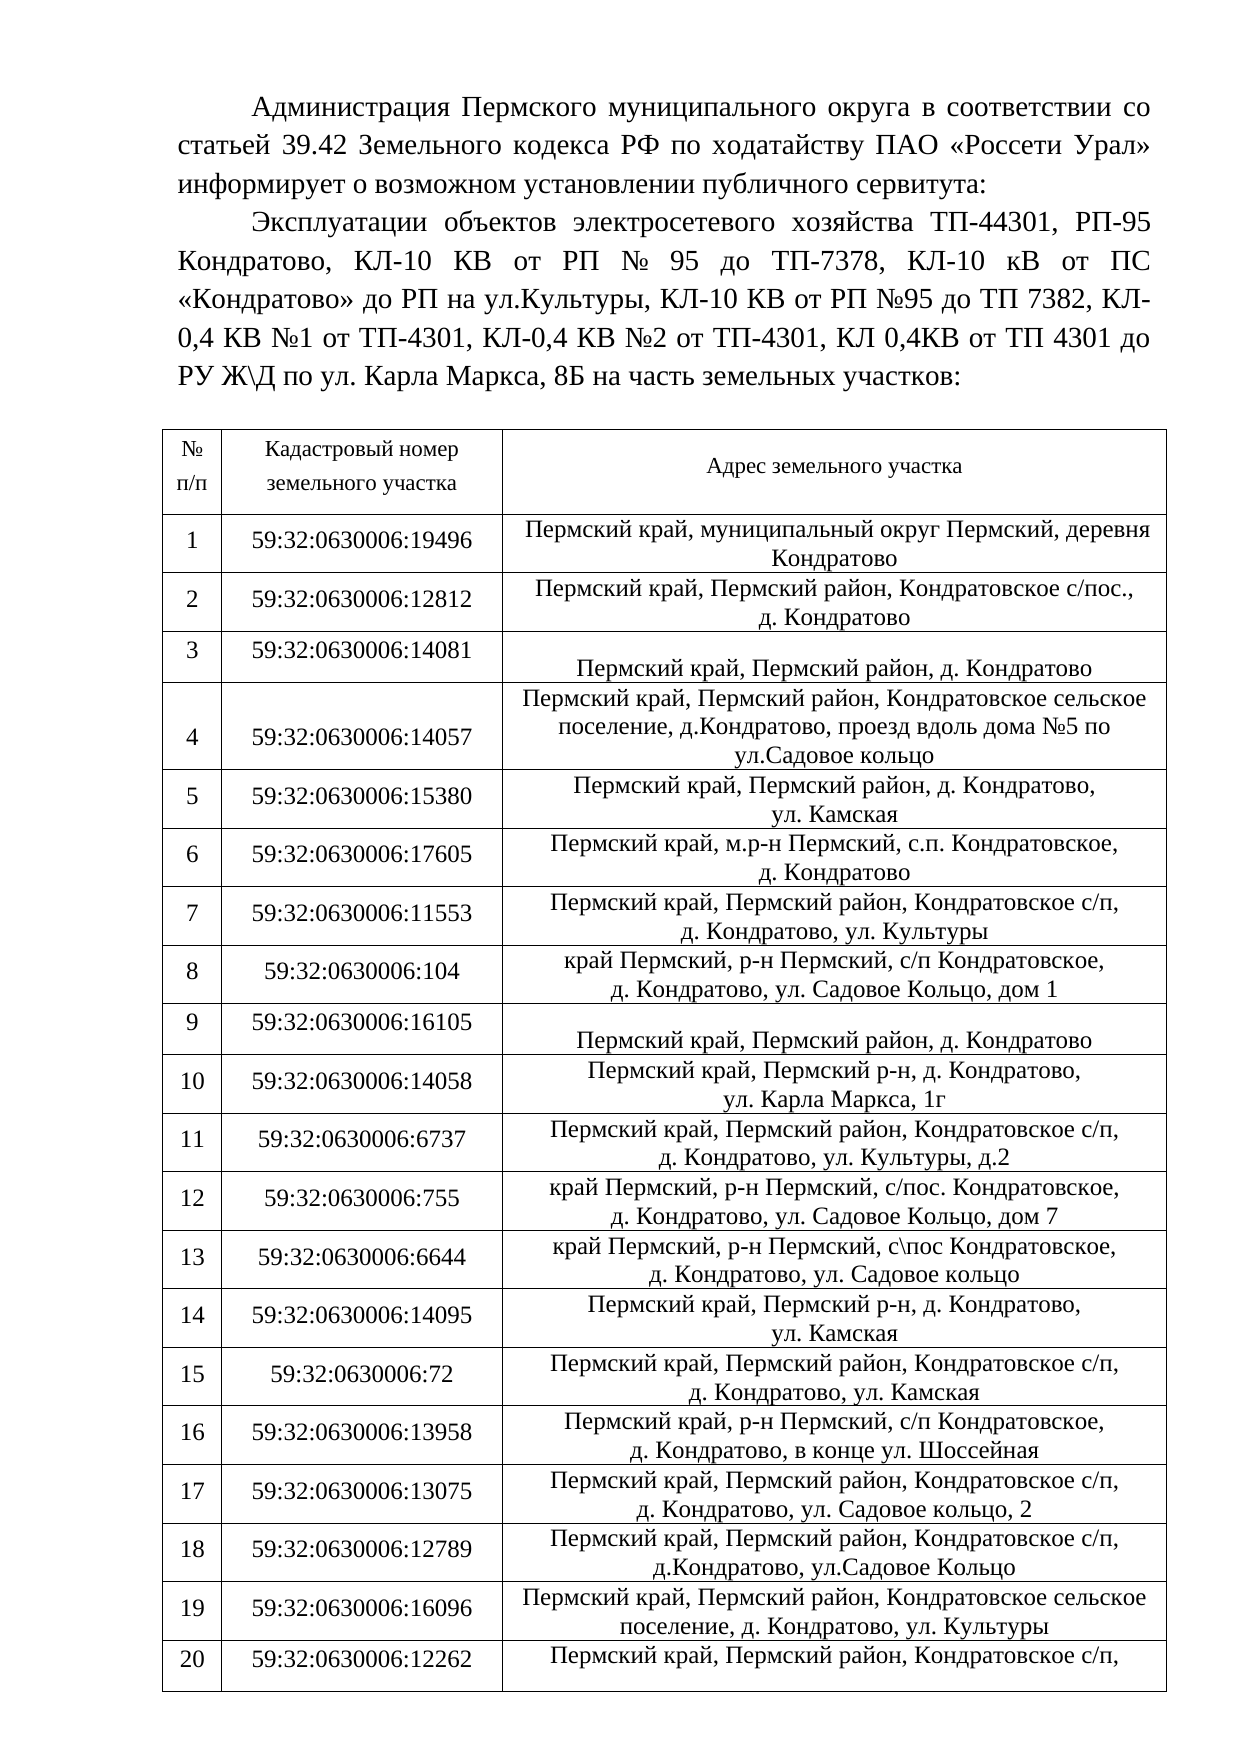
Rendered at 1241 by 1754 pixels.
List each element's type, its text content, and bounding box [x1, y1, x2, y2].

table_cell Пермский край, Пермский район, д. Кондратово [503, 1004, 1166, 1054]
table_cell Пермский край, р-н Пермский, с/п Кондратовское, д. Кондратово, в конце ул. Шоссейная [503, 1406, 1166, 1464]
table_cell Пермский край, м.р-н Пермский, с.п. Кондратовское, д. Кондратово [503, 829, 1166, 886]
table_cell край Пермский, р-н Пермский, с/п Кондратовское, д. Кондратово, ул. Садовое Кольцо, дом 1 [503, 946, 1166, 1003]
table_cell 11 [163, 1114, 221, 1171]
table_cell 18 [163, 1524, 221, 1581]
table_cell 15 [163, 1348, 221, 1405]
table_cell 14 [163, 1289, 221, 1347]
table_cell 59:32:0630006:72 [222, 1348, 502, 1405]
table_cell Пермский край, Пермский район, Кондратовское с/п, д.Кондратово, ул.Садовое Кольцо [503, 1524, 1166, 1581]
table_cell 16 [163, 1406, 221, 1464]
table_cell Пермский край, Пермский район, Кондратовское с/п, д. Кондратово, ул. Культуры, д.2 [503, 1114, 1166, 1171]
table_cell 59:32:0630006:15380 [222, 770, 502, 827]
table_cell Пермский край, Пермский район, Кондратовское с/пос., д. Кондратово [503, 573, 1166, 631]
table_cell 17 [163, 1465, 221, 1522]
table_cell край Пермский, р-н Пермский, с\пос Кондратовское, д. Кондратово, ул. Садовое кольцо [503, 1231, 1166, 1288]
table_cell 59:32:0630006:755 [222, 1172, 502, 1230]
table_cell 4 [163, 683, 221, 769]
table_header № п/п [163, 430, 221, 513]
table_cell Пермский край, Пермский район, Кондратовское с/п, д. Кондратово, ул. Садовое кольцо, 2 [503, 1465, 1166, 1522]
table_header Кадастровый номер земельного участка [222, 430, 502, 513]
table_cell 59:32:0630006:17605 [222, 829, 502, 886]
table_cell Пермский край, Пермский р-н, д. Кондратово, ул. Камская [503, 1289, 1166, 1347]
table_cell 2 [163, 573, 221, 631]
table_cell 59:32:0630006:14095 [222, 1289, 502, 1347]
table_cell 59:32:0630006:14058 [222, 1055, 502, 1113]
table_cell 59:32:0630006:12812 [222, 573, 502, 631]
table_cell 1 [163, 515, 221, 572]
table_cell 59:32:0630006:6737 [222, 1114, 502, 1171]
table_cell Пермский край, Пермский район, Кондратовское сельское поселение, д.Кондратово, проезд вдоль дома №5 по ул.Садовое кольцо [503, 683, 1166, 769]
table_cell 10 [163, 1055, 221, 1113]
table_cell 59:32:0630006:104 [222, 946, 502, 1003]
table_cell 59:32:0630006:16105 [222, 1004, 502, 1054]
table_cell Пермский край, муниципальный округ Пермский, деревня Кондратово [503, 515, 1166, 572]
table_cell 59:32:0630006:12789 [222, 1524, 502, 1581]
table_cell 12 [163, 1172, 221, 1230]
table_cell 20 [163, 1641, 221, 1691]
list Эксплуатации объектов электросетевого хозяйства ТП-44301, РП-95 Кондратово, КЛ-10 КВ от РП № 95 до ТП-7378, КЛ-10 кВ от ПС «Кондратово» до РП на ул.Культуры, КЛ-10 КВ от РП №95 до ТП 7382, КЛ-0,4 КВ №1 от ТП-4301, КЛ-0,4 КВ №2 от ТП-4301, КЛ 0,4КВ от ТП 4301 до РУ Ж\Д по ул. Карла Маркса, 8Б на часть земельных участков: [177, 204, 1152, 392]
table_cell Пермский край, Пермский район, Кондратовское сельское поселение, д. Кондратово, ул. Культуры [503, 1582, 1166, 1639]
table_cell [503, 1641, 1166, 1691]
table_cell 59:32:0630006:16096 [222, 1582, 502, 1639]
table_cell 59:32:0630006:14057 [222, 683, 502, 769]
table_cell 19 [163, 1582, 221, 1639]
table_cell Пермский край, Пермский район, д. Кондратово [503, 632, 1166, 682]
table_cell 59:32:0630006:11553 [222, 887, 502, 944]
table_cell 59:32:0630006:6644 [222, 1231, 502, 1288]
table_cell Пермский край, Пермский район, Кондратовское с/п, д. Кондратово, ул. Культуры [503, 887, 1166, 944]
table_cell 9 [163, 1004, 221, 1054]
table_cell Пермский край, Пермский р-н, д. Кондратово, ул. Карла Маркса, 1г [503, 1055, 1166, 1113]
table_cell край Пермский, р-н Пермский, с/пос. Кондратовское, д. Кондратово, ул. Садовое Кольцо, дом 7 [503, 1172, 1166, 1230]
table_cell 5 [163, 770, 221, 827]
table_cell 59:32:0630006:19496 [222, 515, 502, 572]
table_cell 8 [163, 946, 221, 1003]
table_cell Пермский край, Пермский район, Кондратовское с/п, д. Кондратово, ул. Камская [503, 1348, 1166, 1405]
table_cell 59:32:0630006:13075 [222, 1465, 502, 1522]
table_cell 59:32:0630006:14081 [222, 632, 502, 682]
table_cell 3 [163, 632, 221, 682]
table_cell 59:32:0630006:13958 [222, 1406, 502, 1464]
table_cell 6 [163, 829, 221, 886]
table_cell 7 [163, 887, 221, 944]
table_cell 13 [163, 1231, 221, 1288]
text Администрация Пермского муниципального округа в соответствии со статьей 39.42 Земельного кодекса РФ по ходатайству ПАО «Россети Урал» информирует о возможном установлении публичного сервитута: [177, 89, 1152, 199]
table_cell Пермский край, Пермский район, д. Кондратово, ул. Камская [503, 770, 1166, 827]
table_header Адрес земельного участка [503, 430, 1166, 513]
table_cell 59:32:0630006:12262 [222, 1641, 502, 1691]
